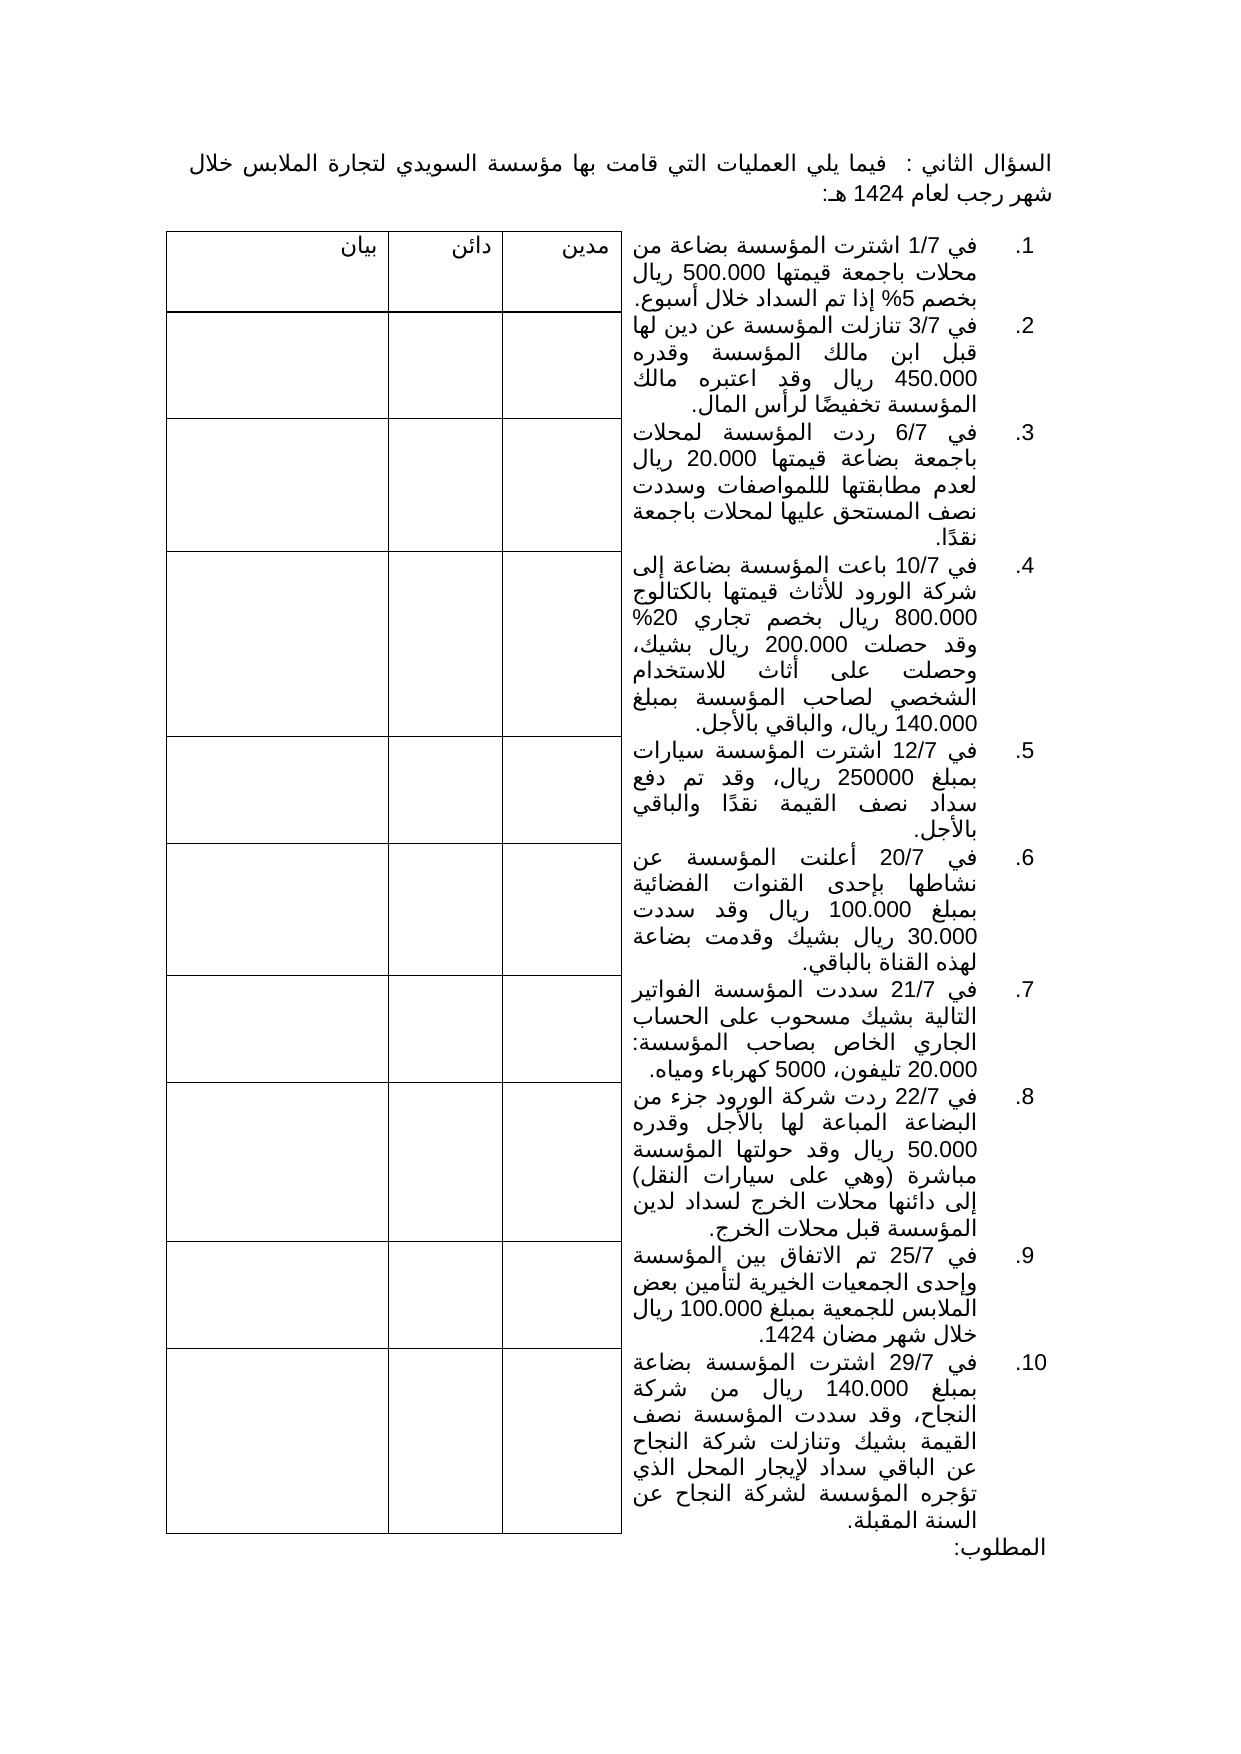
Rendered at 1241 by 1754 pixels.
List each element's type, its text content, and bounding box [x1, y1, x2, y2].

table_cell [389, 419, 502, 551]
table_cell [503, 1083, 621, 1241]
table_cell [389, 1083, 502, 1241]
table_cell [389, 976, 502, 1082]
table_cell [167, 976, 388, 1082]
table_cell [389, 313, 502, 418]
table_cell [503, 313, 621, 418]
table_cell [503, 419, 621, 551]
table_cell [503, 737, 621, 843]
table_cell [389, 1349, 502, 1533]
text السؤال الثاني : فيما يلي العمليات التي قامت بها مؤسسة السويدي لتجارة الملابس خلال شهر رجب لعام 1424 هـ: [187, 150, 1053, 207]
table_cell في 10/7 باعت المؤسسة بضاعة إلى شركة الورود للأثاث قيمتها بالكتالوج 800.000 ريال بخصم تجاري 20% وقد حصلت 200.000 ريال بشيك، وحصلت على أثاث للاستخدام الشخصي لصاحب المؤسسة بمبلغ 140.000 ريال، والباقي بالأجل. [622, 551, 1064, 736]
table_cell [167, 1083, 388, 1241]
table_cell [167, 1349, 388, 1533]
table_cell [167, 419, 388, 551]
table_cell في 20/7 أعلنت المؤسسة عن نشاطها بإحدى القنوات الفضائية بمبلغ 100.000 ريال وقد سددت 30.000 ريال بشيك وقدمت بضاعة لهذه القناة بالباقي. [622, 843, 1064, 975]
table_cell في 3/7 تنازلت المؤسسة عن دين لها قبل ابن مالك المؤسسة وقدره 450.000 ريال وقد اعتبره مالك المؤسسة تخفيضًا لرأس المال. [622, 311, 1064, 418]
table_cell [503, 844, 621, 975]
table_cell في 29/7 اشترت المؤسسة بضاعة بمبلغ 140.000 ريال من شركة النجاح، وقد سددت المؤسسة نصف القيمة بشيك وتنازلت شركة النجاح عن الباقي سداد لإيجار المحل الذي تؤجره المؤسسة لشركة النجاح عن السنة المقبلة. [622, 1348, 1064, 1533]
table_cell [503, 1242, 621, 1347]
text المطلوب: [187, 1534, 1053, 1560]
table_cell [167, 1242, 388, 1347]
table_cell في 22/7 ردت شركة الورود جزء من البضاعة المباعة لها بالأجل وقدره 50.000 ريال وقد حولتها المؤسسة مباشرة (وهي على سيارات النقل) إلى دائنها محلات الخرج لسداد لدين المؤسسة قبل محلات الخرج. [622, 1082, 1064, 1241]
table_cell في 12/7 اشترت المؤسسة سيارات بمبلغ 250000 ريال، وقد تم دفع سداد نصف القيمة نقدًا والباقي بالأجل. [622, 736, 1064, 843]
table_cell في 25/7 تم الاتفاق بين المؤسسة وإحدى الجمعيات الخيرية لتأمين بعض الملابس للجمعية بمبلغ 100.000 ريال خلال شهر مضان 1424. [622, 1241, 1064, 1347]
table_cell [503, 552, 621, 736]
table_cell [167, 844, 388, 975]
table_header دائن [389, 232, 502, 311]
table_cell [503, 976, 621, 1082]
table_cell [389, 1242, 502, 1347]
table_cell في 21/7 سددت المؤسسة الفواتير التالية بشيك مسحوب على الحساب الجاري الخاص بصاحب المؤسسة: 20.000 تليفون، 5000 كهرباء ومياه. [622, 975, 1064, 1082]
table_cell [167, 552, 388, 736]
table_cell [389, 737, 502, 843]
table_header بيان [167, 232, 388, 311]
table_cell [167, 313, 388, 418]
table_cell [167, 737, 388, 843]
table_header مدين [503, 232, 621, 311]
table_cell [503, 1349, 621, 1533]
table_cell في 6/7 ردت المؤسسة لمحلات باجمعة بضاعة قيمتها 20.000 ريال لعدم مطابقتها لللمواصفات وسددت نصف المستحق عليها لمحلات باجمعة نقدًا. [622, 418, 1064, 551]
table_cell [389, 844, 502, 975]
table_cell [389, 552, 502, 736]
table_header في 1/7 اشترت المؤسسة بضاعة من محلات باجمعة قيمتها 500.000 ريال بخصم 5% إذا تم السداد خلال أسبوع. [622, 231, 1064, 311]
